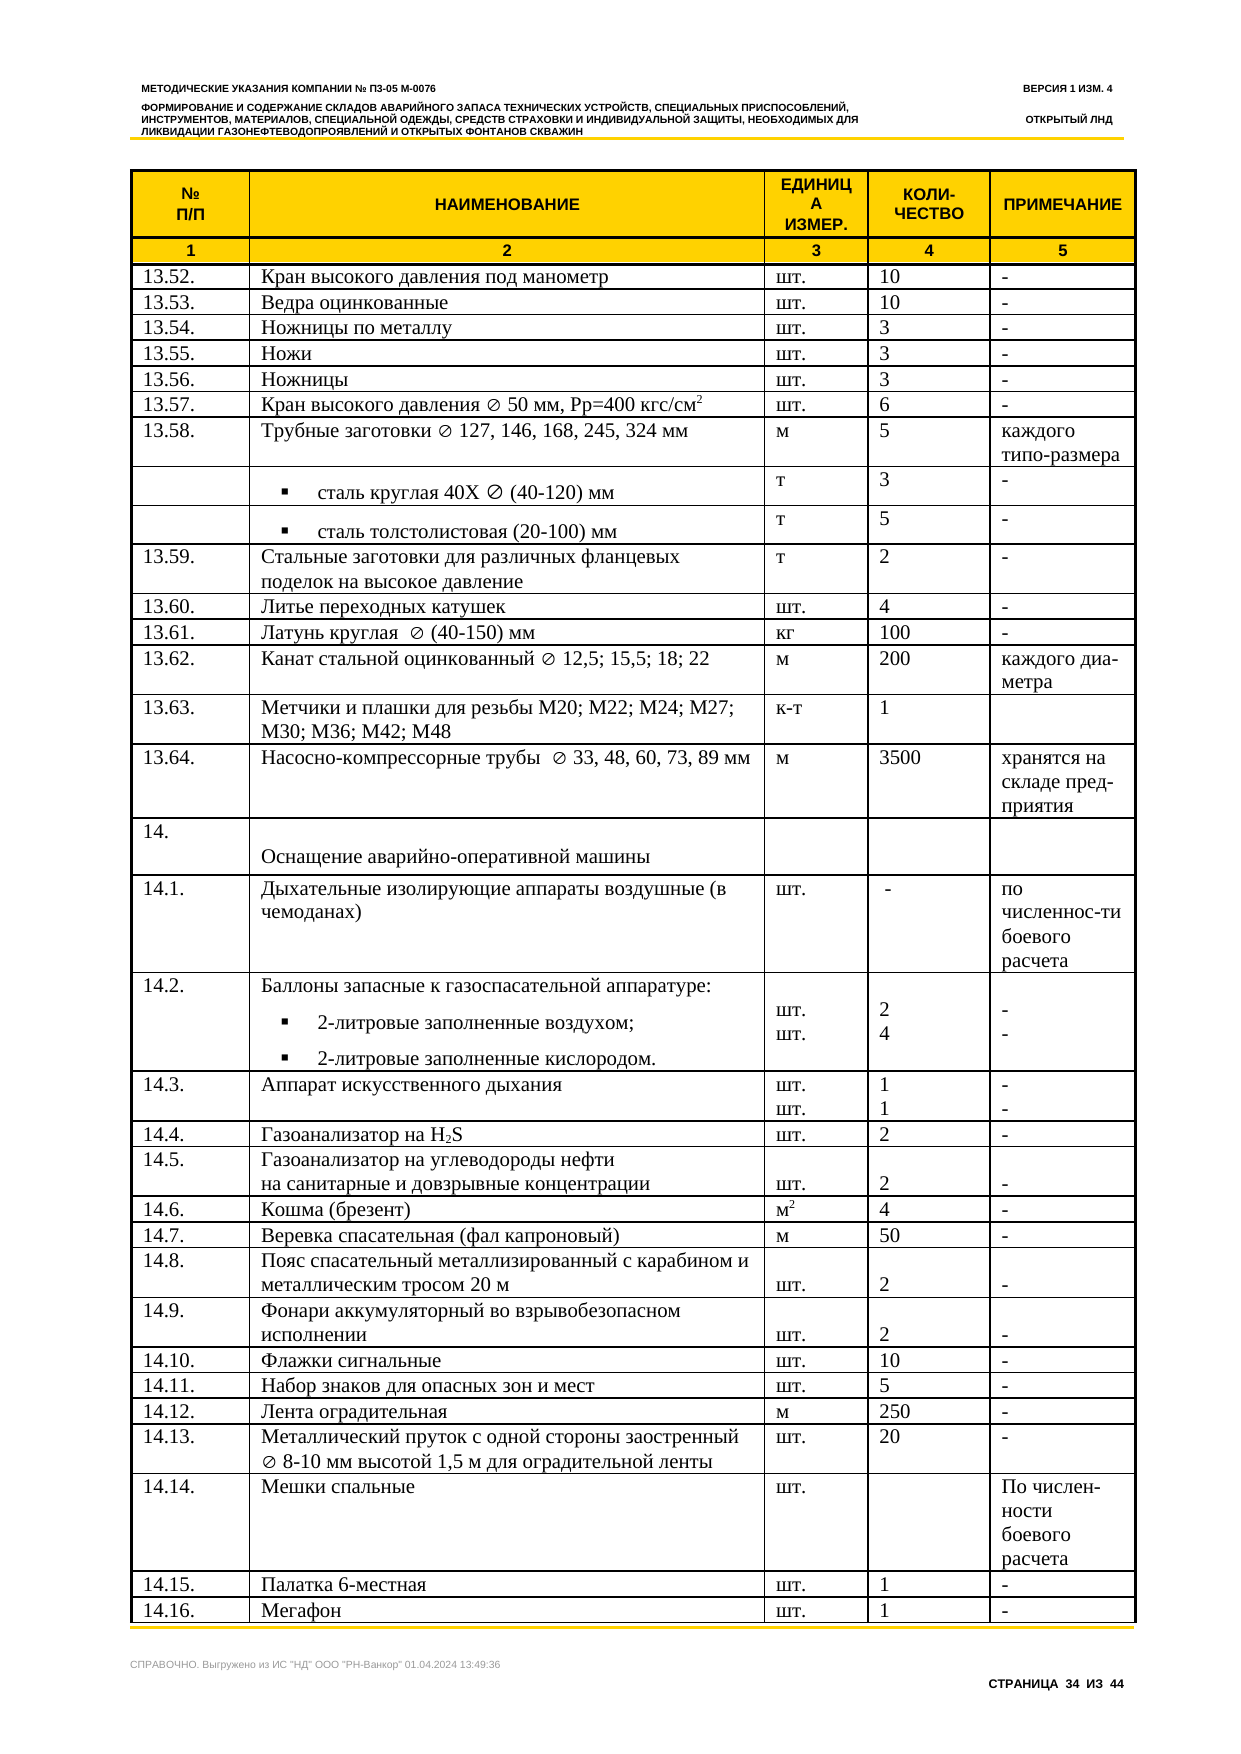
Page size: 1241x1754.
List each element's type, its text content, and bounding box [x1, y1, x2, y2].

table_cell 1 [869, 1572, 989, 1596]
table_cell [133, 467, 249, 505]
table_cell 10 [869, 290, 989, 314]
table_cell Фонари аккумуляторный во взрывобезопасном исполнении [250, 1298, 764, 1346]
table_cell - [991, 1598, 1134, 1622]
table_cell 100 [869, 620, 989, 644]
table_cell т [765, 506, 867, 543]
table_cell 2 [869, 545, 989, 593]
table_cell Метчики и плашки для резьбы М20; М22; М24; М27; М30; М36; М42; М48 [250, 695, 764, 743]
table_cell 14.11. [133, 1373, 249, 1397]
table_cell шт. [765, 392, 867, 416]
table_cell 13.61. [133, 620, 249, 644]
table_cell 5 [869, 1373, 989, 1397]
table_cell 14.9. [133, 1298, 249, 1346]
table_cell 250 [869, 1399, 989, 1423]
table_cell шт. [765, 876, 867, 972]
table_cell шт. [765, 1147, 867, 1195]
table_cell шт. [765, 1425, 867, 1473]
table_cell 14.6. [133, 1197, 249, 1221]
table_cell - [991, 545, 1134, 593]
table_cell 3 [765, 239, 867, 262]
table_cell шт. [765, 594, 867, 618]
table_cell 2 [869, 1298, 989, 1346]
table_cell 13.57. [133, 392, 249, 416]
table_header ЕДИНИЦА измер. [765, 172, 867, 236]
table_cell 2 [250, 239, 764, 262]
table_cell Флажки сигнальные [250, 1348, 764, 1372]
table_cell 10 [869, 1348, 989, 1372]
table_cell 1 [869, 1598, 989, 1622]
table_cell 3 [869, 315, 989, 339]
table_cell шт. [765, 1348, 867, 1372]
table_cell Аппарат искусственного дыхания [250, 1072, 764, 1120]
table_cell шт. [765, 1122, 867, 1146]
table_cell 1 [133, 239, 249, 262]
table_cell - [991, 1348, 1134, 1372]
table_header КОЛИ-ЧЕСТВО [869, 172, 989, 236]
table_cell м [765, 1399, 867, 1423]
table_cell 13.60. [133, 594, 249, 618]
table_cell 3 [869, 367, 989, 391]
table_cell [991, 819, 1134, 874]
table_cell Лента оградительная [250, 1399, 764, 1423]
table_cell сталь толстолистовая (20-100) мм [250, 506, 764, 543]
table_cell 13.59. [133, 545, 249, 593]
table_cell - [991, 594, 1134, 618]
table_cell 13.62. [133, 646, 249, 693]
table_cell - [991, 1248, 1134, 1296]
table_cell 13.64. [133, 745, 249, 817]
table_cell к-т [765, 695, 867, 743]
table_cell 20 [869, 1425, 989, 1473]
table_cell Кран высокого давления под манометр [250, 266, 764, 288]
table_cell - [991, 1197, 1134, 1221]
table_cell - [991, 1147, 1134, 1195]
table_cell Насосно-компрессорные трубы 33, 48, 60, 73, 89 мм [250, 745, 764, 817]
table_cell 14.1. [133, 876, 249, 972]
table_cell 5 [869, 506, 989, 543]
table_cell [991, 695, 1134, 743]
table_cell - [991, 1223, 1134, 1247]
table_cell 3500 [869, 745, 989, 817]
table_cell Палатка 6-местная [250, 1572, 764, 1596]
table_header № п/п [133, 172, 249, 236]
table_cell шт. [765, 290, 867, 314]
table_cell Ножницы [250, 367, 764, 391]
table_cell Трубные заготовки 127, 146, 168, 245, 324 мм [250, 418, 764, 466]
table_cell м [765, 646, 867, 693]
table_cell м2 [765, 1197, 867, 1221]
table_cell шт. [765, 1248, 867, 1296]
table_cell Кран высокого давления 50 мм, Рр=400 кгс/см2 [250, 392, 764, 416]
table_cell - [991, 506, 1134, 543]
table_cell шт. шт. [765, 1072, 867, 1120]
table_cell 13.53. [133, 290, 249, 314]
table_header Примечание [991, 172, 1134, 236]
table_cell 14.16. [133, 1598, 249, 1622]
table_cell 14.12. [133, 1399, 249, 1423]
table_cell каждого типо-размера [991, 418, 1134, 466]
table_cell - [991, 266, 1134, 288]
table_cell 50 [869, 1223, 989, 1247]
table_cell шт. [765, 266, 867, 288]
table_cell шт. [765, 1598, 867, 1622]
table_cell 13.63. [133, 695, 249, 743]
table_cell 2 4 [869, 973, 989, 1070]
table_cell шт. шт. [765, 973, 867, 1070]
table_cell - [991, 1298, 1134, 1346]
table_cell - [991, 1399, 1134, 1423]
table_cell 14.14. [133, 1474, 249, 1570]
table_cell Стальные заготовки для различных фланцевых поделок на высокое давление [250, 545, 764, 593]
table_cell - [991, 467, 1134, 505]
table_cell 200 [869, 646, 989, 693]
table_cell [869, 819, 989, 874]
table_cell Мегафон [250, 1598, 764, 1622]
table_cell 14.3. [133, 1072, 249, 1120]
table_cell 4 [869, 1197, 989, 1221]
table_cell т [765, 467, 867, 505]
table_cell 2 [869, 1122, 989, 1146]
table_cell 14.2. [133, 973, 249, 1070]
table_cell Набор знаков для опасных зон и мест [250, 1373, 764, 1397]
table_cell Газоанализатор на углеводороды нефти на санитарные и довзрывные концентрации [250, 1147, 764, 1195]
table_cell Литье переходных катушек [250, 594, 764, 618]
table_cell 5 [869, 418, 989, 466]
table_cell - [991, 341, 1134, 365]
table_cell шт. [765, 1474, 867, 1570]
table_cell 14.7. [133, 1223, 249, 1247]
table_cell Металлический пруток с одной стороны заостренный 8-10 мм высотой 1,5 м для оградительной ленты [250, 1425, 764, 1473]
table_cell кг [765, 620, 867, 644]
table_cell Мешки спальные [250, 1474, 764, 1570]
table_cell Веревка спасательная (фал капроновый) [250, 1223, 764, 1247]
table_cell - [991, 1425, 1134, 1473]
table_cell шт. [765, 341, 867, 365]
table_header НАИМЕНОВАНИЕ [250, 172, 764, 236]
table_cell 13.58. [133, 418, 249, 466]
table_cell шт. [765, 1373, 867, 1397]
table_cell Латунь круглая (40-150) мм [250, 620, 764, 644]
table_cell шт. [765, 1298, 867, 1346]
table_cell [869, 1474, 989, 1570]
table_cell 1 [869, 695, 989, 743]
table_cell Ножи [250, 341, 764, 365]
table_cell 3 [869, 467, 989, 505]
table_cell Дыхательные изолирующие аппараты воздушные (в чемоданах) [250, 876, 764, 972]
table_cell 1 1 [869, 1072, 989, 1120]
table_cell 10 [869, 266, 989, 288]
table_cell - [991, 1373, 1134, 1397]
table_cell Газоанализатор на Н2S [250, 1122, 764, 1146]
table_cell т [765, 545, 867, 593]
table_cell - [991, 392, 1134, 416]
table_cell - [869, 876, 989, 972]
table_cell 6 [869, 392, 989, 416]
table_cell Пояс спасательный металлизированный с карабином и металлическим тросом 20 м [250, 1248, 764, 1296]
table_cell м [765, 418, 867, 466]
table_cell сталь круглая 40Х (40-120) мм [250, 467, 764, 505]
table_cell - [991, 1122, 1134, 1146]
table_cell 4 [869, 239, 989, 262]
table_cell каждого диа-метра [991, 646, 1134, 693]
table_cell м [765, 1223, 867, 1247]
table_cell 14.4. [133, 1122, 249, 1146]
table_cell [765, 819, 867, 874]
table_cell Ведра оцинкованные [250, 290, 764, 314]
table_cell 13.56. [133, 367, 249, 391]
table_cell 5 [991, 239, 1134, 262]
table_cell 13.54. [133, 315, 249, 339]
table_cell Оснащение аварийно-оперативной машины [250, 819, 764, 874]
table_cell шт. [765, 367, 867, 391]
table_cell [133, 506, 249, 543]
table_cell Кошма (брезент) [250, 1197, 764, 1221]
table_cell 14.13. [133, 1425, 249, 1473]
table_cell 4 [869, 594, 989, 618]
table_cell 13.55. [133, 341, 249, 365]
table_cell Канат стальной оцинкованный 12,5; 15,5; 18; 22 [250, 646, 764, 693]
table_cell - [991, 367, 1134, 391]
table_cell - [991, 620, 1134, 644]
table_cell 2 [869, 1147, 989, 1195]
table_cell шт. [765, 1572, 867, 1596]
table_cell 14.5. [133, 1147, 249, 1195]
table_cell 14.10. [133, 1348, 249, 1372]
table_cell шт. [765, 315, 867, 339]
table_cell - [991, 1572, 1134, 1596]
table_cell Ножницы по металлу [250, 315, 764, 339]
table_cell м [765, 745, 867, 817]
table_cell Баллоны запасные к газоспасательной аппаратуре: 2-литровые заполненные воздухом; 2-литровые заполненные кислородом. [250, 973, 764, 1070]
table_cell 14.15. [133, 1572, 249, 1596]
table_cell По числен-ности боевого расчета [991, 1474, 1134, 1570]
table_cell хранятся на складе пред-приятия [991, 745, 1134, 817]
table_cell - [991, 290, 1134, 314]
table_cell - - [991, 973, 1134, 1070]
table_cell - - [991, 1072, 1134, 1120]
table_cell - [991, 315, 1134, 339]
table_cell 13.52. [133, 266, 249, 288]
table_cell 14.8. [133, 1248, 249, 1296]
table_cell по численнос-ти боевого расчета [991, 876, 1134, 972]
table_cell 14. [133, 819, 249, 874]
table_cell 3 [869, 341, 989, 365]
table_cell 2 [869, 1248, 989, 1296]
